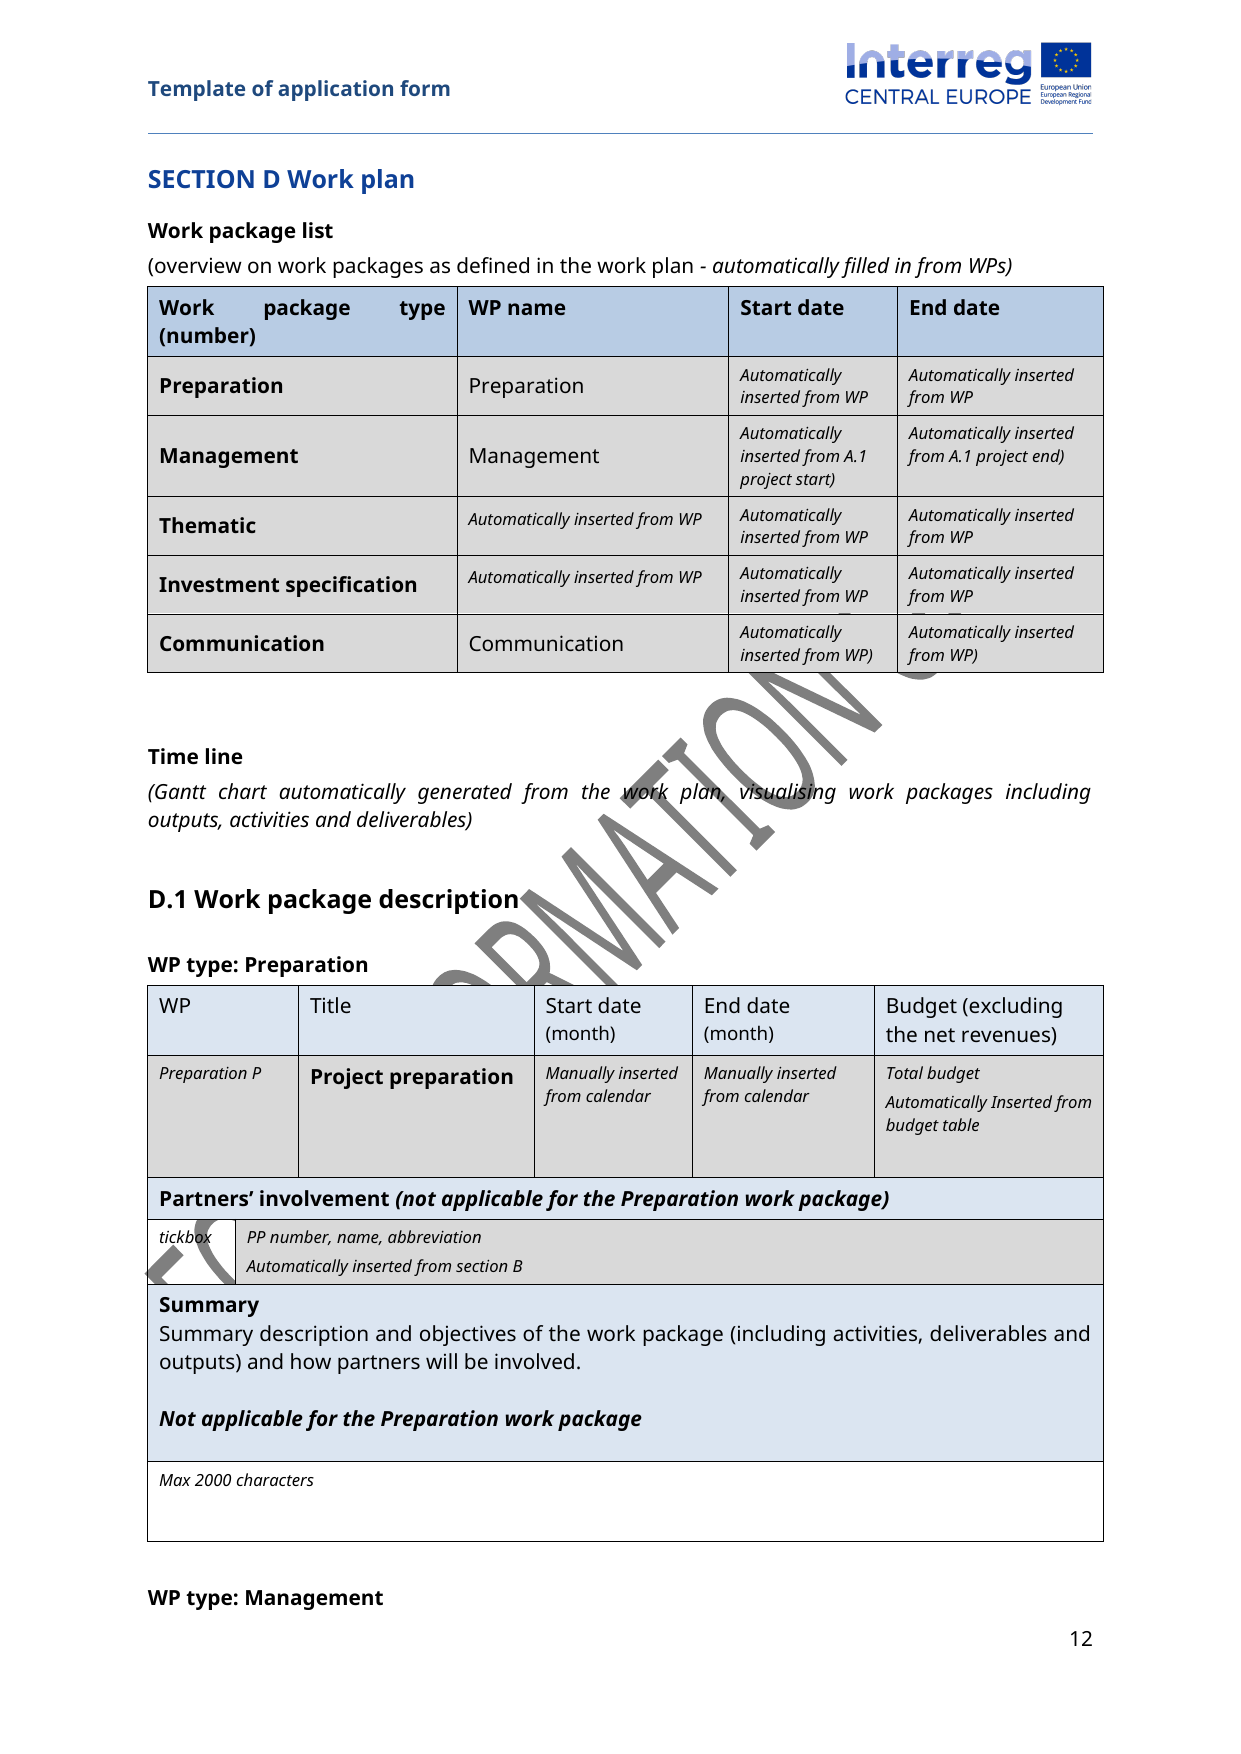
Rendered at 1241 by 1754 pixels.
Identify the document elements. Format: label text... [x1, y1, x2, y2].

table_cell Management [148, 416, 457, 496]
table_cell Partners’ involvement (not applicable for the Preparation work package) [148, 1178, 1103, 1219]
text WP type: Preparation [148, 950, 1093, 978]
picture [845, 42, 1092, 106]
table_cell Automatically inserted from WP [729, 497, 897, 555]
table_cell PP number, name, abbreviation Automatically inserted from section B [236, 1220, 1103, 1284]
table_cell Automatically inserted from A.1 project end) [898, 416, 1103, 496]
table_header Work package type (number) [148, 287, 457, 356]
table_header Start date (month) [535, 986, 692, 1055]
table_cell Management [458, 416, 728, 496]
table_cell Communication [458, 615, 728, 672]
table_header Start date [729, 287, 897, 356]
text Time line [148, 742, 1093, 771]
table_cell Max 2000 characters [148, 1462, 1103, 1541]
table_header End date [898, 287, 1103, 356]
table_header Budget (excluding the net revenues) [875, 986, 1103, 1055]
text Work package list [148, 217, 1093, 245]
table_cell Preparation [148, 357, 457, 415]
table_cell Project preparation [299, 1056, 534, 1177]
table_cell Thematic [148, 497, 457, 555]
table_cell Automatically inserted from WP [898, 357, 1103, 415]
table_cell Manually inserted from calendar [693, 1056, 874, 1177]
table_cell Summary Summary description and objectives of the work package (including activities, deliverables and outputs) and how partners will be involved. Not applicable for the Preparation work package [148, 1285, 1103, 1461]
text SECTION D Work plan [148, 162, 1093, 196]
text D.1 Work package description [148, 881, 1093, 915]
text (overview on work packages as defined in the work plan - automatically filled in from WPs) [148, 251, 1093, 280]
table_cell Automatically inserted from WP [729, 556, 897, 613]
table_cell Automatically inserted from A.1 project start) [729, 416, 897, 496]
table_header End date (month) [693, 986, 874, 1055]
table_cell Automatically inserted from WP [729, 357, 897, 415]
table_header WP name [458, 287, 728, 356]
table_cell Automatically inserted from WP) [898, 615, 1103, 672]
table_header Title [299, 986, 534, 1055]
table_cell Communication [148, 615, 457, 672]
table_cell Automatically inserted from WP) [729, 615, 897, 672]
table_cell Preparation P [148, 1056, 298, 1177]
text (Gantt chart automatically generated from the work plan, visualising work packages including outputs, activities and deliverables) [148, 777, 1093, 834]
table_cell Automatically inserted from WP [458, 497, 728, 555]
table_cell tickbox [148, 1220, 235, 1284]
table_cell Automatically inserted from WP [898, 497, 1103, 555]
text WP type: Management [148, 1583, 1093, 1611]
table_cell Investment specification [148, 556, 457, 613]
table_cell Automatically inserted from WP [898, 556, 1103, 613]
table_cell Preparation [458, 357, 728, 415]
table_cell Manually inserted from calendar [535, 1056, 692, 1177]
table_cell Total budget Automatically Inserted from budget table [875, 1056, 1103, 1177]
table_header WP [148, 986, 298, 1055]
table_cell Automatically inserted from WP [458, 556, 728, 613]
